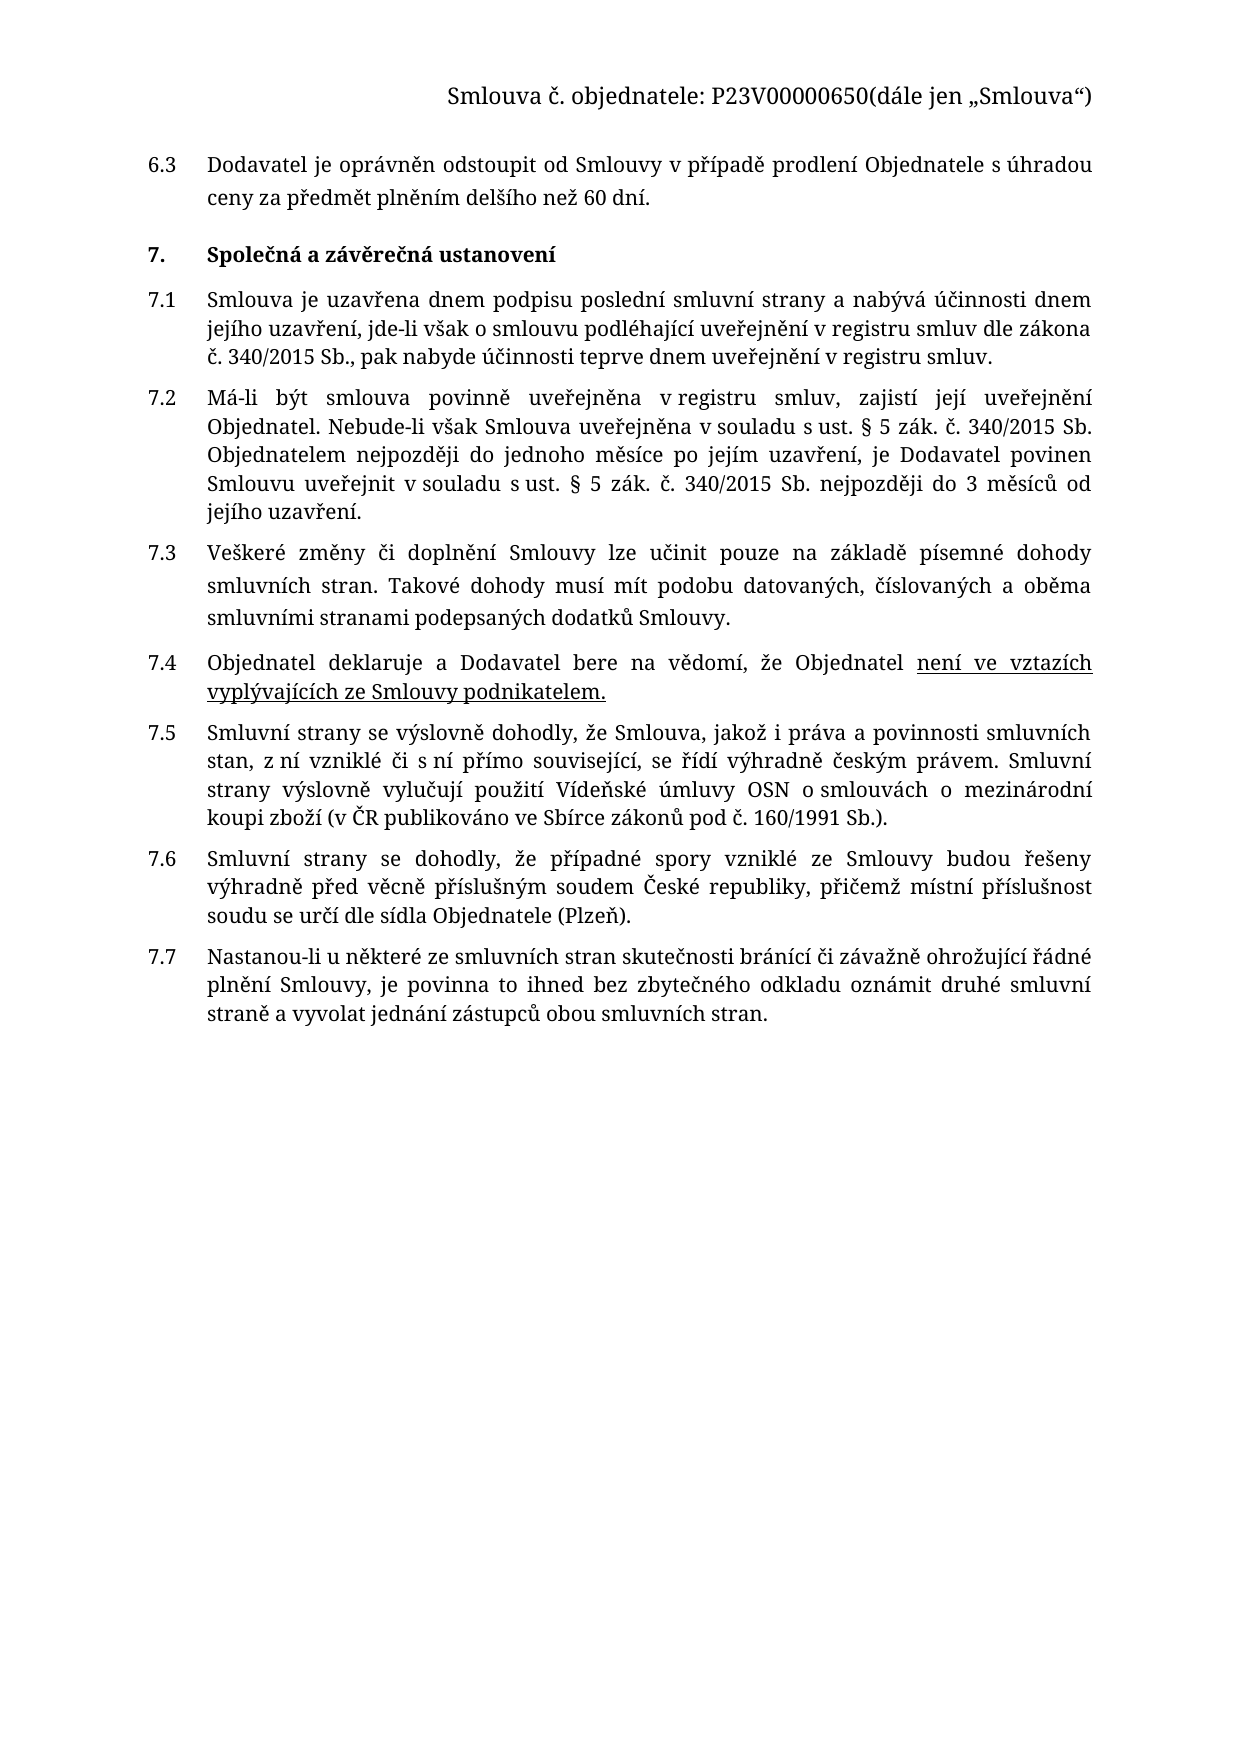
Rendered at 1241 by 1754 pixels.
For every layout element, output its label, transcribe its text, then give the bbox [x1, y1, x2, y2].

list Má-li být smlouva povinně uveřejněna v registru smluv, zajistí její uveřejnění Objednatel. Nebude-li však Smlouva uveřejněna v souladu s ust. § 5 zák. č. 340/2015 Sb. Objednatelem nejpozději do jednoho měsíce po jejím uzavření, je Dodavatel povinen Smlouvu uveřejnit v souladu s ust. § 5 zák. č. 340/2015 Sb. nejpozději do 3 měsíců od jejího uzavření. [148, 383, 1092, 526]
list Veškeré změny či doplnění Smlouvy lze učinit pouze na základě písemné dohody smluvních stran. Takové dohody musí mít podobu datovaných, číslovaných a oběma smluvními stranami podepsaných dodatků Smlouvy. [148, 538, 1092, 632]
list Nastanou-li u některé ze smluvních stran skutečnosti bránící či závažně ohrožující řádné plnění Smlouvy, je povinna to ihned bez zbytečného odkladu oznámit druhé smluvní straně a vyvolat jednání zástupců obou smluvních stran. [148, 942, 1092, 1027]
list Smluvní strany se dohodly, že případné spory vzniklé ze Smlouvy budou řešeny výhradně před věcně příslušným soudem České republiky, přičemž místní příslušnost soudu se určí dle sídla Objednatele (Plzeň). [148, 844, 1092, 929]
list Smluvní strany se výslovně dohodly, že Smlouva, jakož i práva a povinnosti smluvních stan, z ní vzniklé či s ní přímo související, se řídí výhradně českým právem. Smluvní strany výslovně vylučují použití Vídeňské úmluvy OSN o smlouvách o mezinárodní koupi zboží (v ČR publikováno ve Sbírce zákonů pod č. 160/1991 Sb.). [148, 718, 1092, 832]
list Společná a závěrečná ustanovení [148, 241, 1092, 269]
list Objednatel deklaruje a Dodavatel bere na vědomí, že Objednatel není ve vztazích vyplývajících ze Smlouvy podnikatelem. [148, 648, 1092, 705]
list Dodavatel je oprávněn odstoupit od Smlouvy v případě prodlení Objednatele s úhradou ceny za předmět plněním delšího než 60 dní. [148, 150, 1092, 211]
list Smlouva je uzavřena dnem podpisu poslední smluvní strany a nabývá účinnosti dnem jejího uzavření, jde-li však o smlouvu podléhající uveřejnění v registru smluv dle zákona č. 340/2015 Sb., pak nabyde účinnosti teprve dnem uveřejnění v registru smluv. [148, 286, 1092, 371]
